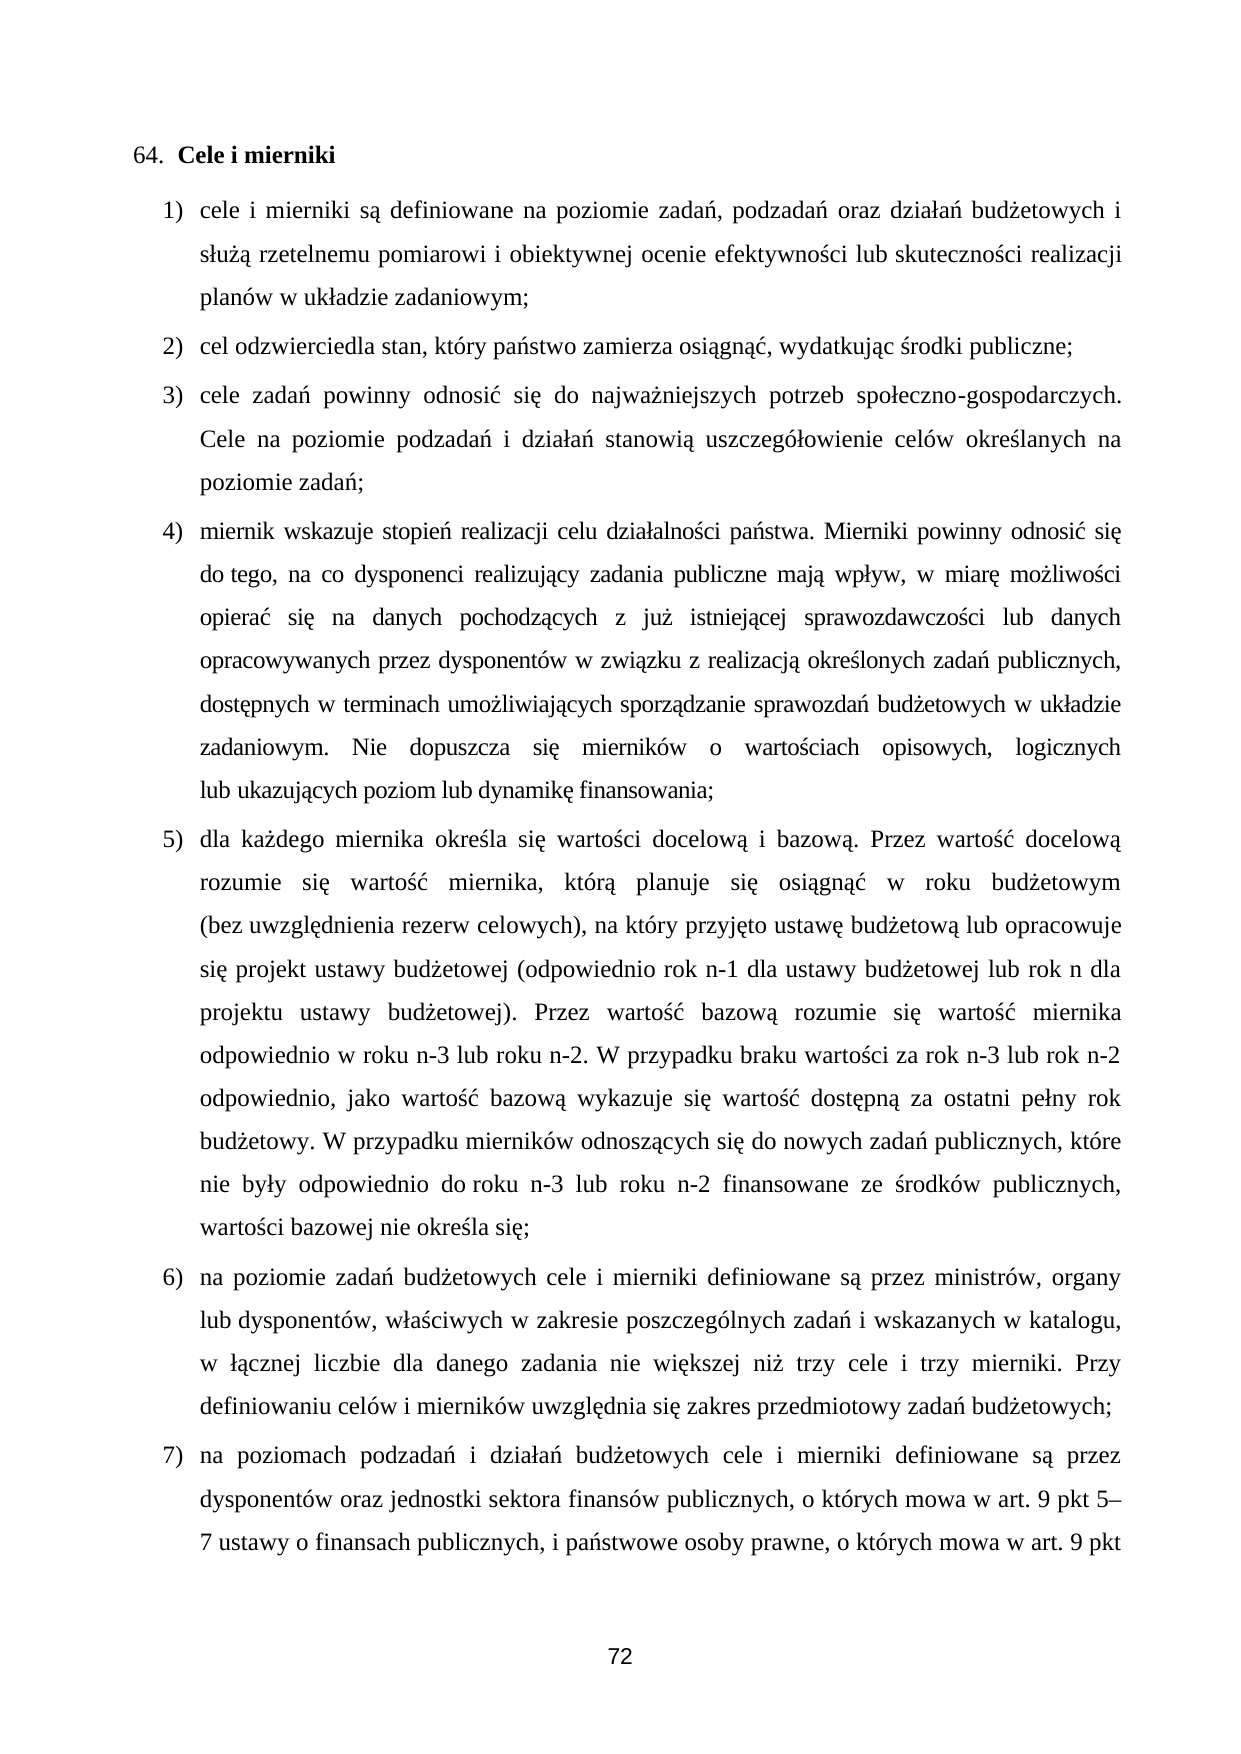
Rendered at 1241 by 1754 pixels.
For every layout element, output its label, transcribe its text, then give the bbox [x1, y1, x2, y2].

list miernik wskazuje stopień realizacji celu działalności państwa. Mierniki powinny odnosić się do tego, na co dysponenci realizujący zadania publiczne mają wpływ, w miarę możliwości opierać się na danych pochodzących z już istniejącej sprawozdawczości lub danych opracowywanych przez dysponentów w związku z realizacją określonych zadań publicznych, dostępnych w terminach umożliwiających sporządzanie sprawozdań budżetowych w układzie zadaniowym. Nie dopuszcza się mierników o wartościach opisowych, logicznych lub ukazujących poziom lub dynamikę finansowania; [162, 516, 1122, 804]
list dla każdego miernika określa się wartości docelową i bazową. Przez wartość docelową rozumie się wartość miernika, którą planuje się osiągnąć w roku budżetowym (bez uwzględnienia rezerw celowych), na który przyjęto ustawę budżetową lub opracowuje się projekt ustawy budżetowej (odpowiednio rok n-1 dla ustawy budżetowej lub rok n dla projektu ustawy budżetowej). Przez wartość bazową rozumie się wartość miernika odpowiednio w roku n-3 lub roku n-2. W przypadku braku wartości za rok n-3 lub rok n-2 odpowiednio, jako wartość bazową wykazuje się wartość dostępną za ostatni pełny rok budżetowy. W przypadku mierników odnoszących się do nowych zadań publicznych, które nie były odpowiednio do roku n-3 lub roku n-2 finansowane ze środków publicznych, wartości bazowej nie określa się; [162, 824, 1122, 1241]
list cele i mierniki są definiowane na poziomie zadań, podzadań oraz działań budżetowych i służą rzetelnemu pomiarowi i obiektywnej ocenie efektywności lub skuteczności realizacji planów w układzie zadaniowym; [162, 196, 1122, 311]
text Cele i mierniki [133, 140, 1122, 169]
list cel odzwierciedla stan, który państwo zamierza osiągnąć, wydatkując środki publiczne; [162, 331, 1122, 360]
list cele zadań powinny odnosić się do najważniejszych potrzeb społeczno-gospodarczych. Cele na poziomie podzadań i działań stanowią uszczegółowienie celów określanych na poziomie zadań; [162, 381, 1122, 496]
list na poziomie zadań budżetowych cele i mierniki definiowane są przez ministrów, organy lub dysponentów, właściwych w zakresie poszczególnych zadań i wskazanych w katalogu, w łącznej liczbie dla danego zadania nie większej niż trzy cele i trzy mierniki. Przy definiowaniu celów i mierników uwzględnia się zakres przedmiotowy zadań budżetowych; [162, 1262, 1122, 1420]
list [162, 1441, 1122, 1556]
